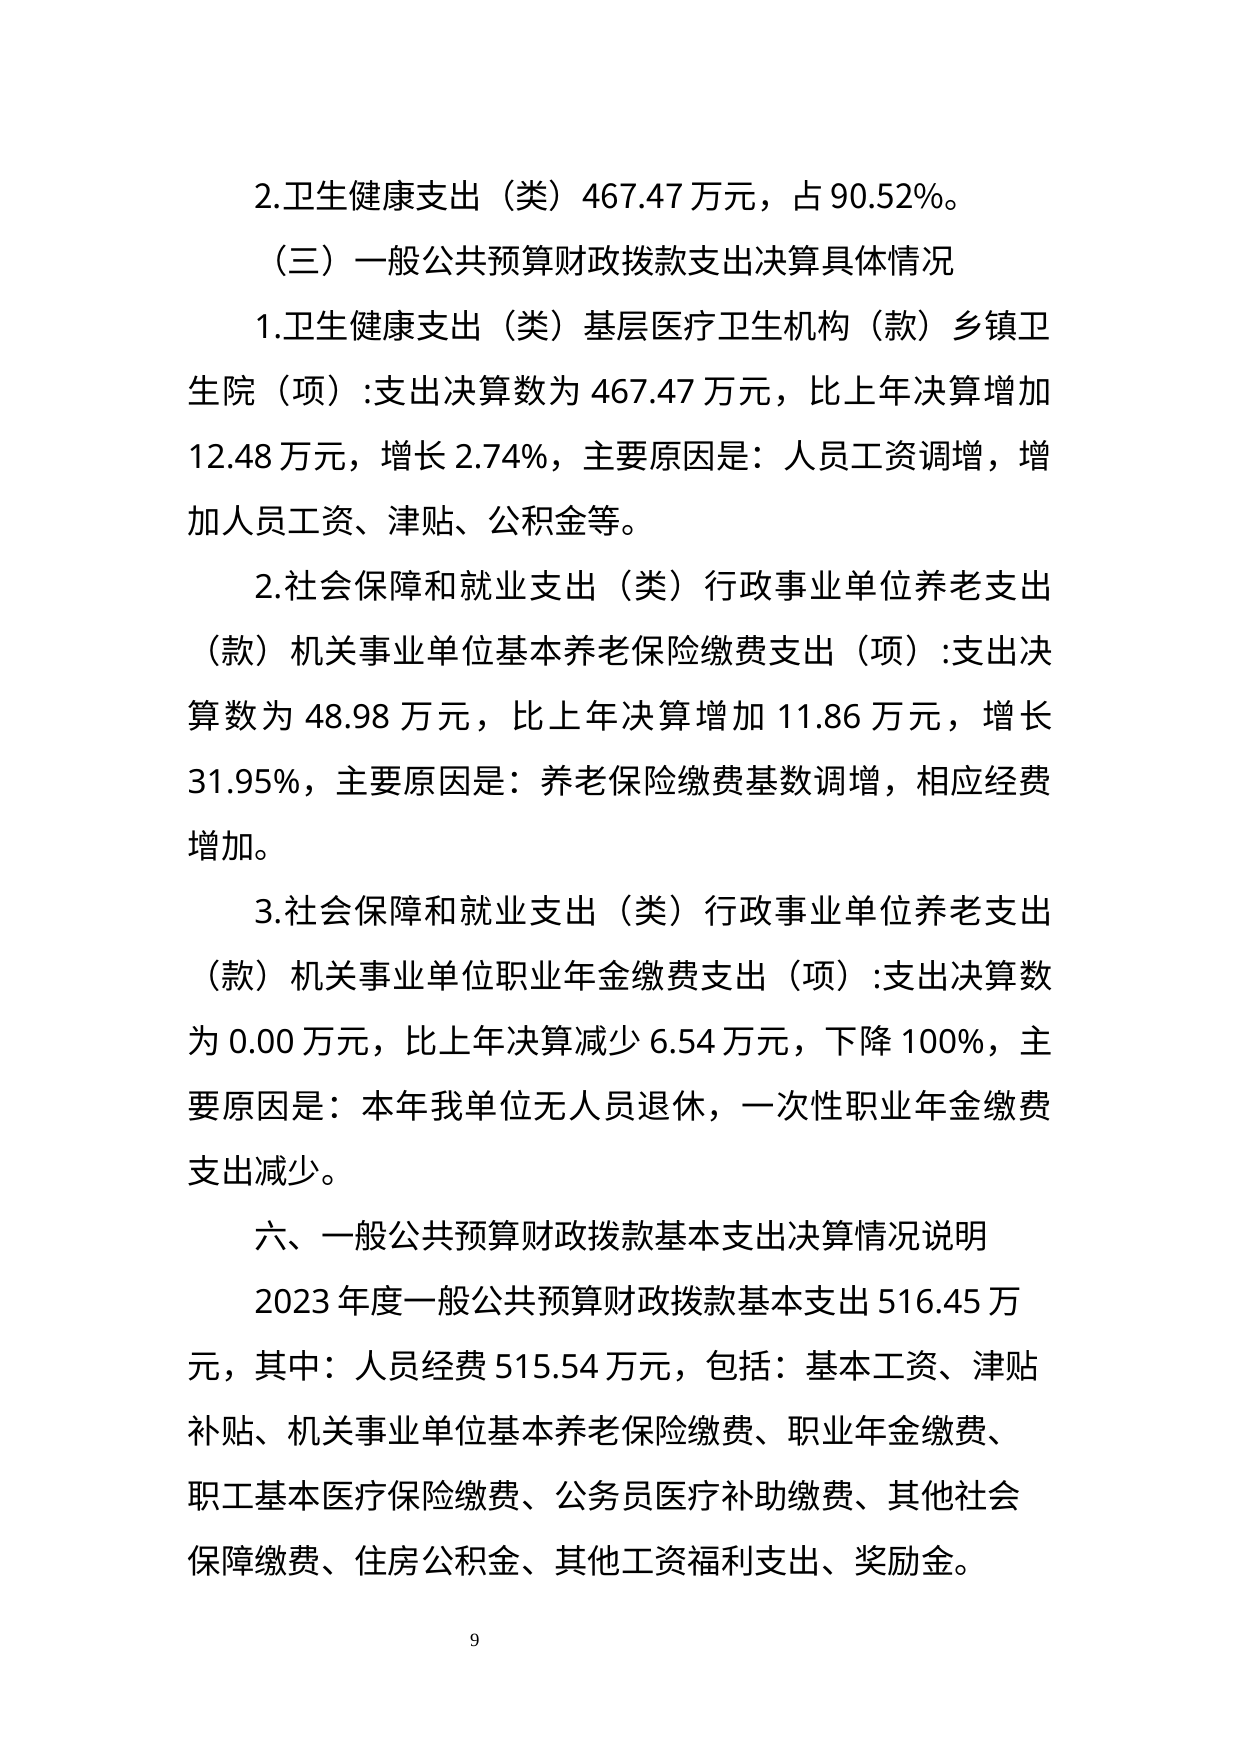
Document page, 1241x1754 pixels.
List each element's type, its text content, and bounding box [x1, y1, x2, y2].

text 2023年度一般公共预算财政拨款基本支出516.45万元，其中：人员经费515.54万元，包括：基本工资、津贴补贴、机关事业单位基本养老保险缴费、职业年金缴费、职工基本医疗保险缴费、公务员医疗补助缴费、其他社会保障缴费、住房公积金、其他工资福利支出、奖励金。 [187, 1267, 1053, 1592]
text 2.社会保障和就业支出（类）行政事业单位养老支出（款）机关事业单位基本养老保险缴费支出（项）:支出决算数为48.98万元，比上年决算增加11.86万元，增长31.95%，主要原因是：养老保险缴费基数调增，相应经费增加。 [187, 552, 1053, 877]
text 六、一般公共预算财政拨款基本支出决算情况说明 [187, 1202, 1053, 1267]
text （三）一般公共预算财政拨款支出决算具体情况 [187, 227, 1053, 292]
text 1.卫生健康支出（类）基层医疗卫生机构（款）乡镇卫生院（项）:支出决算数为467.47万元，比上年决算增加12.48万元，增长2.74%，主要原因是：人员工资调增，增加人员工资、津贴、公积金等。 [187, 292, 1053, 552]
text 3.社会保障和就业支出（类）行政事业单位养老支出（款）机关事业单位职业年金缴费支出（项）:支出决算数为0.00万元，比上年决算减少6.54万元，下降100%，主要原因是：本年我单位无人员退休，一次性职业年金缴费支出减少。 [187, 877, 1053, 1202]
text 2.卫生健康支出（类）467.47万元，占90.52%。 [187, 162, 1053, 227]
